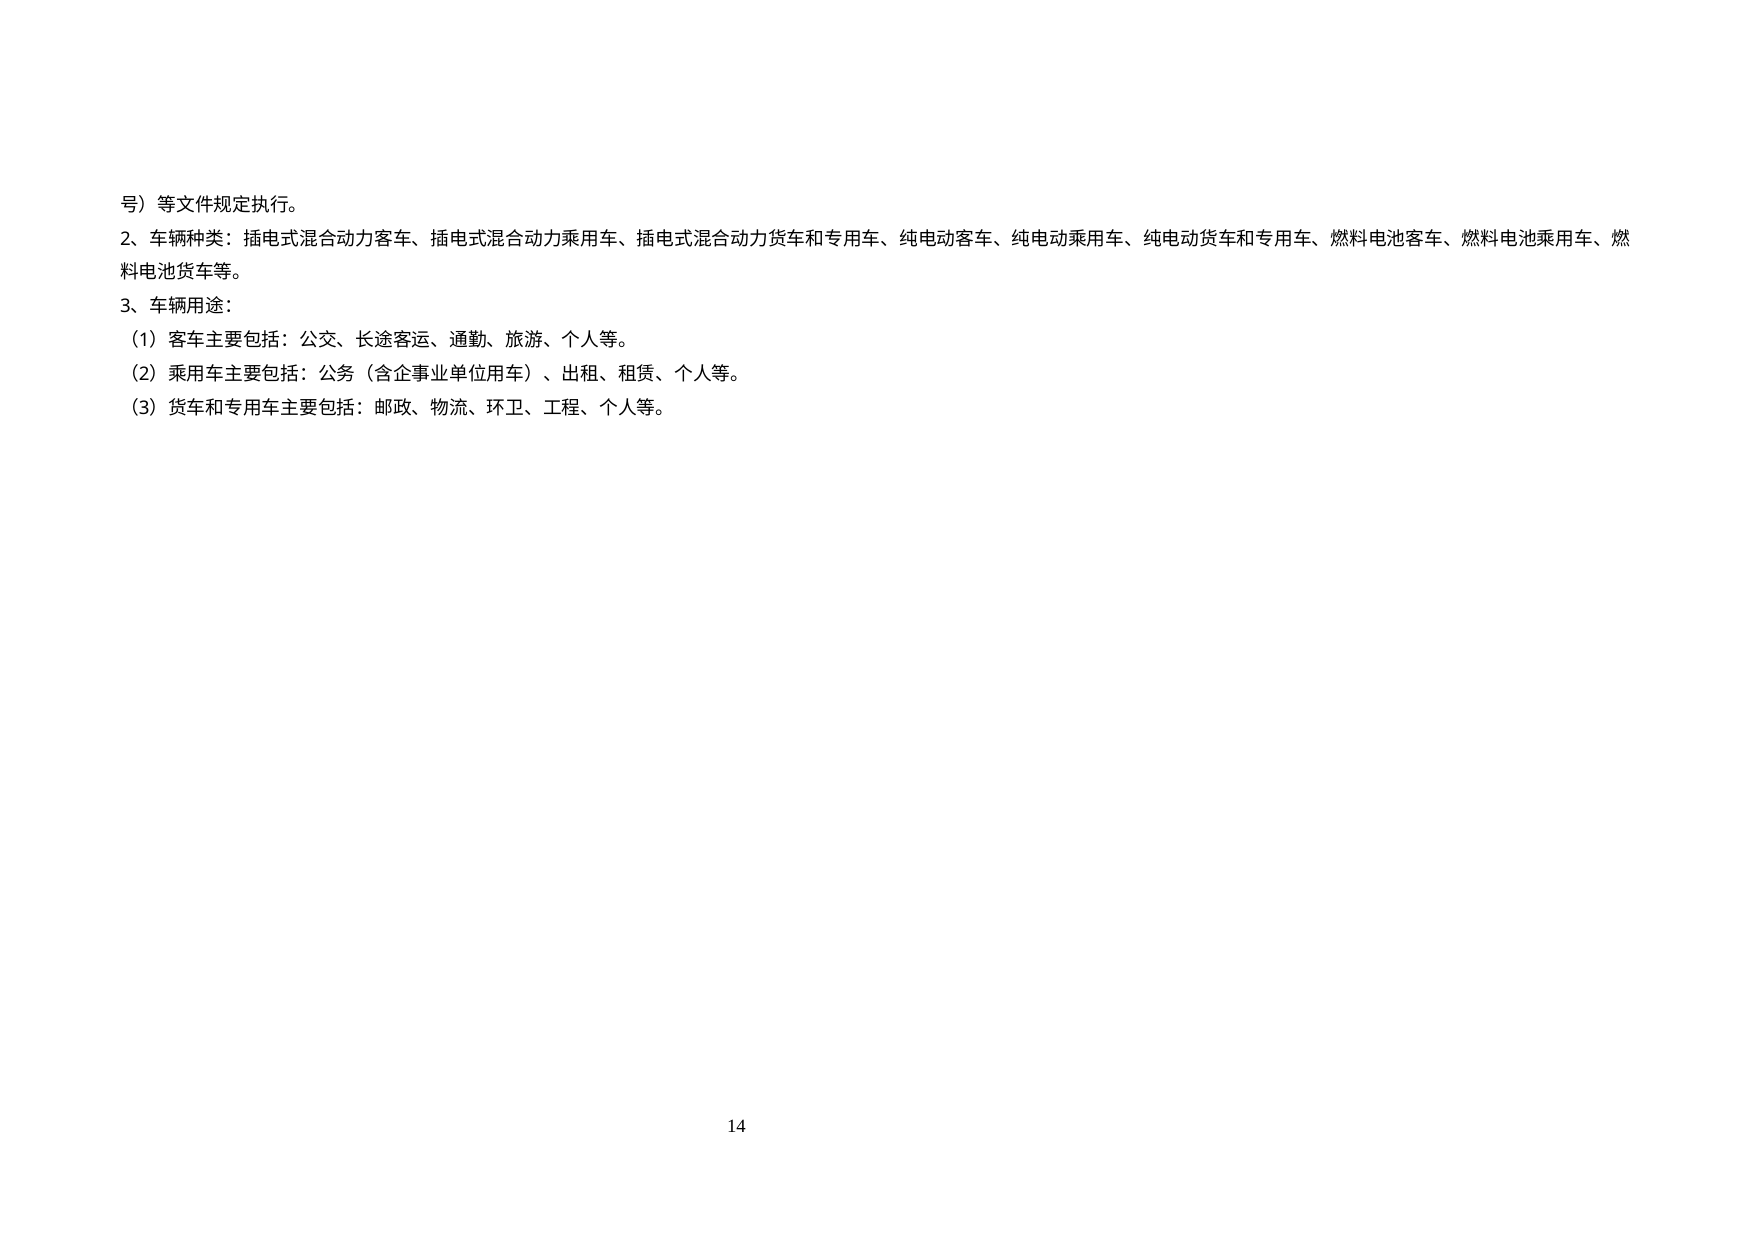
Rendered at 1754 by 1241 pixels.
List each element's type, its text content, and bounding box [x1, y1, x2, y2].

table_cell （1）客车主要包括：公交、长途客运、通勤、旅游、个人等。 [118, 320, 1639, 354]
table_cell 3、车辆用途： [118, 286, 1639, 320]
table_cell （3）货车和专用车主要包括：邮政、物流、环卫、工程、个人等。 [118, 389, 1639, 423]
table_cell （2）乘用车主要包括：公务（含企事业单位用车）、出租、租赁、个人等。 [118, 355, 1639, 388]
table_cell 2、车辆种类：插电式混合动力客车、插电式混合动力乘用车、插电式混合动力货车和专用车、纯电动客车、纯电动乘用车、纯电动货车和专用车、燃料电池客车、燃料电池乘用车、燃料电池货车等。 [118, 220, 1639, 286]
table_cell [118, 186, 1639, 220]
